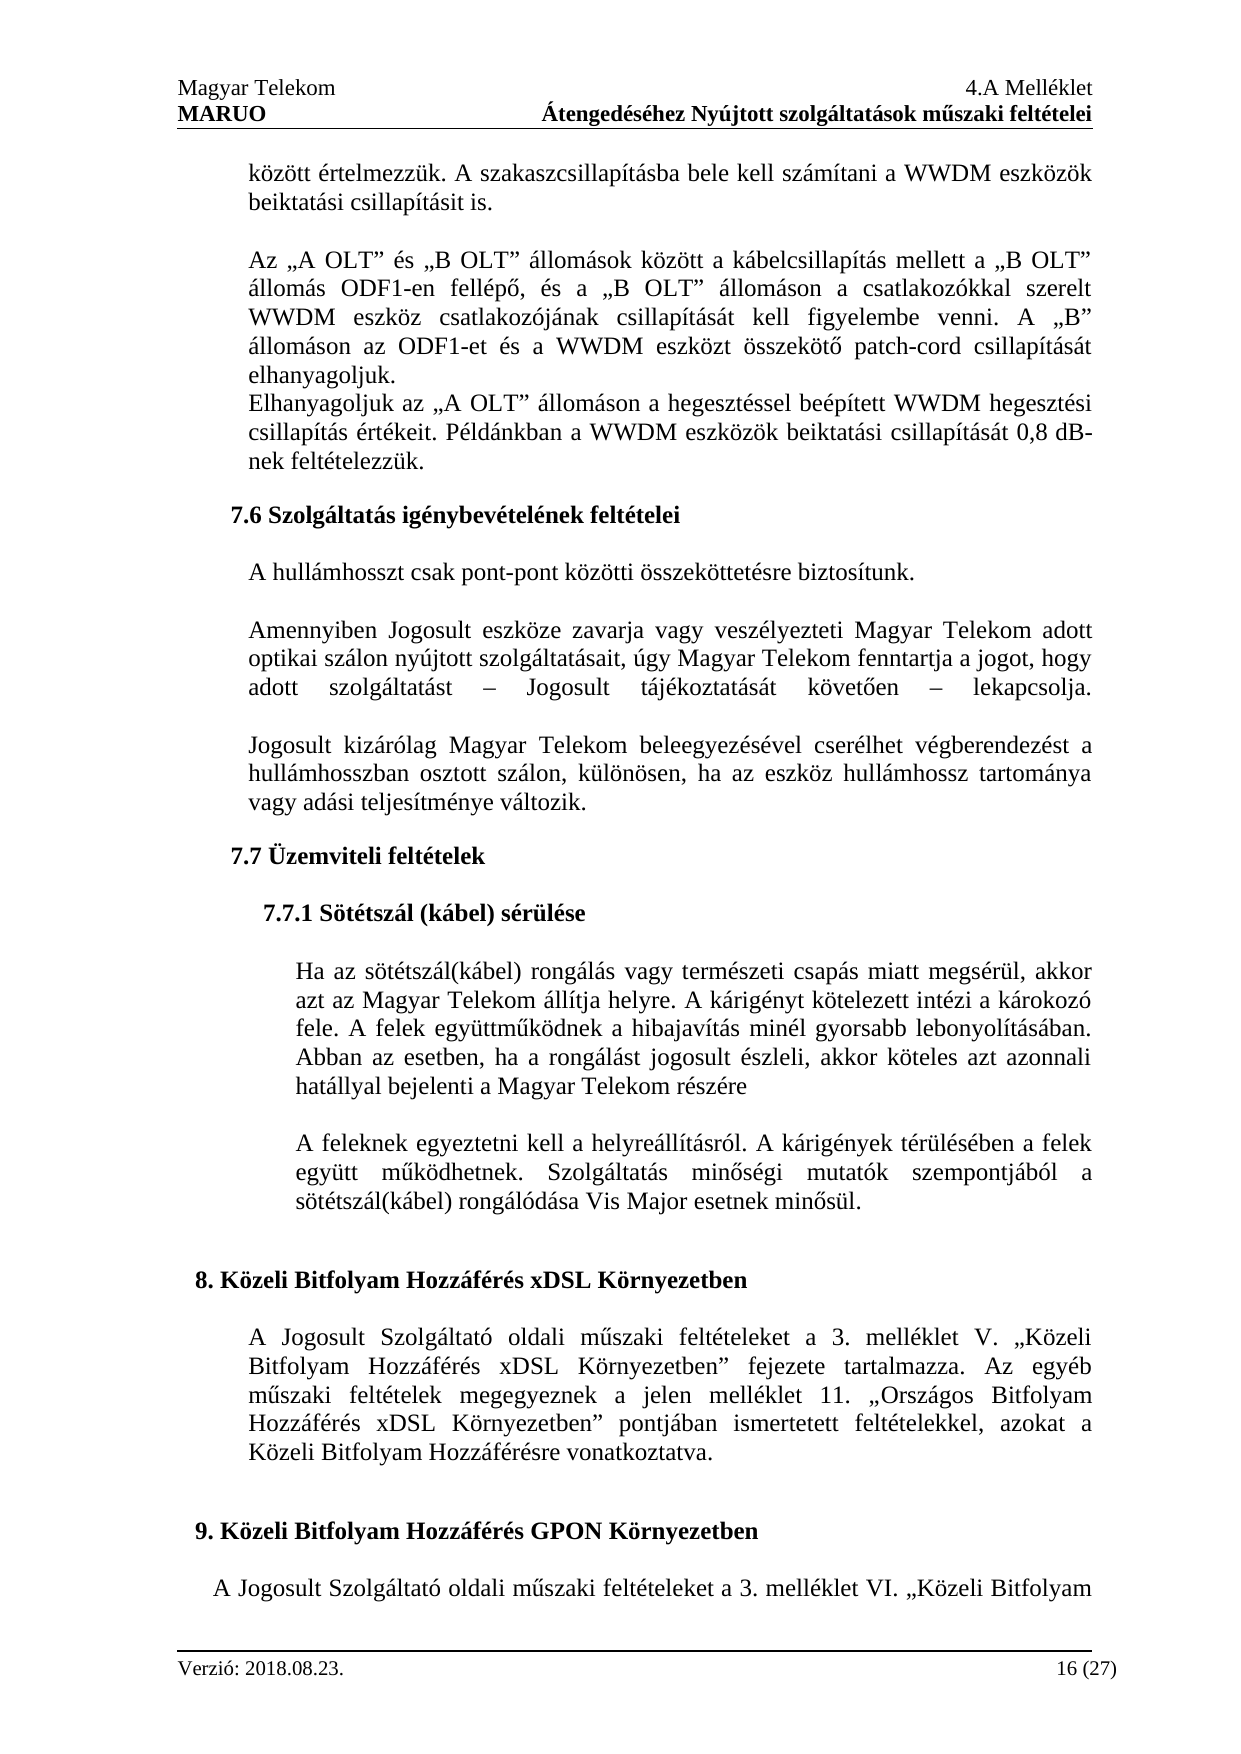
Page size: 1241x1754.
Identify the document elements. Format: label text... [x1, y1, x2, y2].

subtitle 7.7 Üzemviteli feltételek [230, 841, 1092, 870]
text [195, 1545, 1092, 1602]
subtitle 8. Közeli Bitfolyam Hozzáférés xDSL Környezetben [195, 1265, 1092, 1293]
subtitle 9. Közeli Bitfolyam Hozzáférés GPON Környezetben [195, 1516, 1092, 1545]
text A feleknek egyeztetni kell a helyreállításról. A kárigények térülésében a felek együtt működhetnek. Szolgáltatás minőségi mutatók szempontjából a sötétszál(kábel) rongálódása Vis Major esetnek minősül. [295, 1100, 1092, 1215]
text Az „A OLT” és „B OLT” állomások között a kábelcsillapítás mellett a „B OLT” állomás ODF1-en fellépő, és a „B OLT” állomáson a csatlakozókkal szerelt WWDM eszköz csatlakozójának csillapítását kell figyelembe venni. A „B” állomáson az ODF1-et és a WWDM eszközt összekötő patch-cord csillapítását elhanyagoljuk. Elhanyagoljuk az „A OLT” állomáson a hegesztéssel beépített WWDM hegesztési csillapítás értékeit. Példánkban a WWDM eszközök beiktatási csillapítását 0,8 dB-nek feltételezzük. [248, 216, 1092, 475]
text A Jogosult Szolgáltató oldali műszaki feltételeket a 3. melléklet V. „Közeli Bitfolyam Hozzáférés xDSL Környezetben” fejezete tartalmazza. Az egyéb műszaki feltételek megegyeznek a jelen melléklet 11. „Országos Bitfolyam Hozzáférés xDSL Környezetben” pontjában ismertetett feltételekkel, azokat a Közeli Bitfolyam Hozzáférésre vonatkoztatva. [248, 1293, 1092, 1466]
text Ha az sötétszál(kábel) rongálás vagy természeti csapás miatt megsérül, akkor azt az Magyar Telekom állítja helyre. A kárigényt kötelezett intézi a károkozó fele. A felek együttműködnek a hibajavítás minél gyorsabb lebonyolításában. Abban az esetben, ha a rongálást jogosult észleli, akkor köteles azt azonnali hatállyal bejelenti a Magyar Telekom részére [295, 927, 1092, 1100]
text A hullámhosszt csak pont-pont közötti összeköttetésre biztosítunk. [248, 528, 1092, 586]
subtitle 7.6 Szolgáltatás igénybevételének feltételei [230, 500, 1092, 528]
text Amennyiben Jogosult eszköze zavarja vagy veszélyezteti Magyar Telekom adott optikai szálon nyújtott szolgáltatásait, úgy Magyar Telekom fenntartja a jogot, hogy adott szolgáltatást – Jogosult tájékoztatását követően – lekapcsolja. Jogosult kizárólag Magyar Telekom beleegyezésével cserélhet végberendezést a hullámhosszban osztott szálon, különösen, ha az eszköz hullámhossz tartománya vagy adási teljesítménye változik. [248, 586, 1092, 816]
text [248, 158, 1092, 216]
text 7.7.1 Sötétszál (kábel) sérülése [263, 898, 1092, 927]
